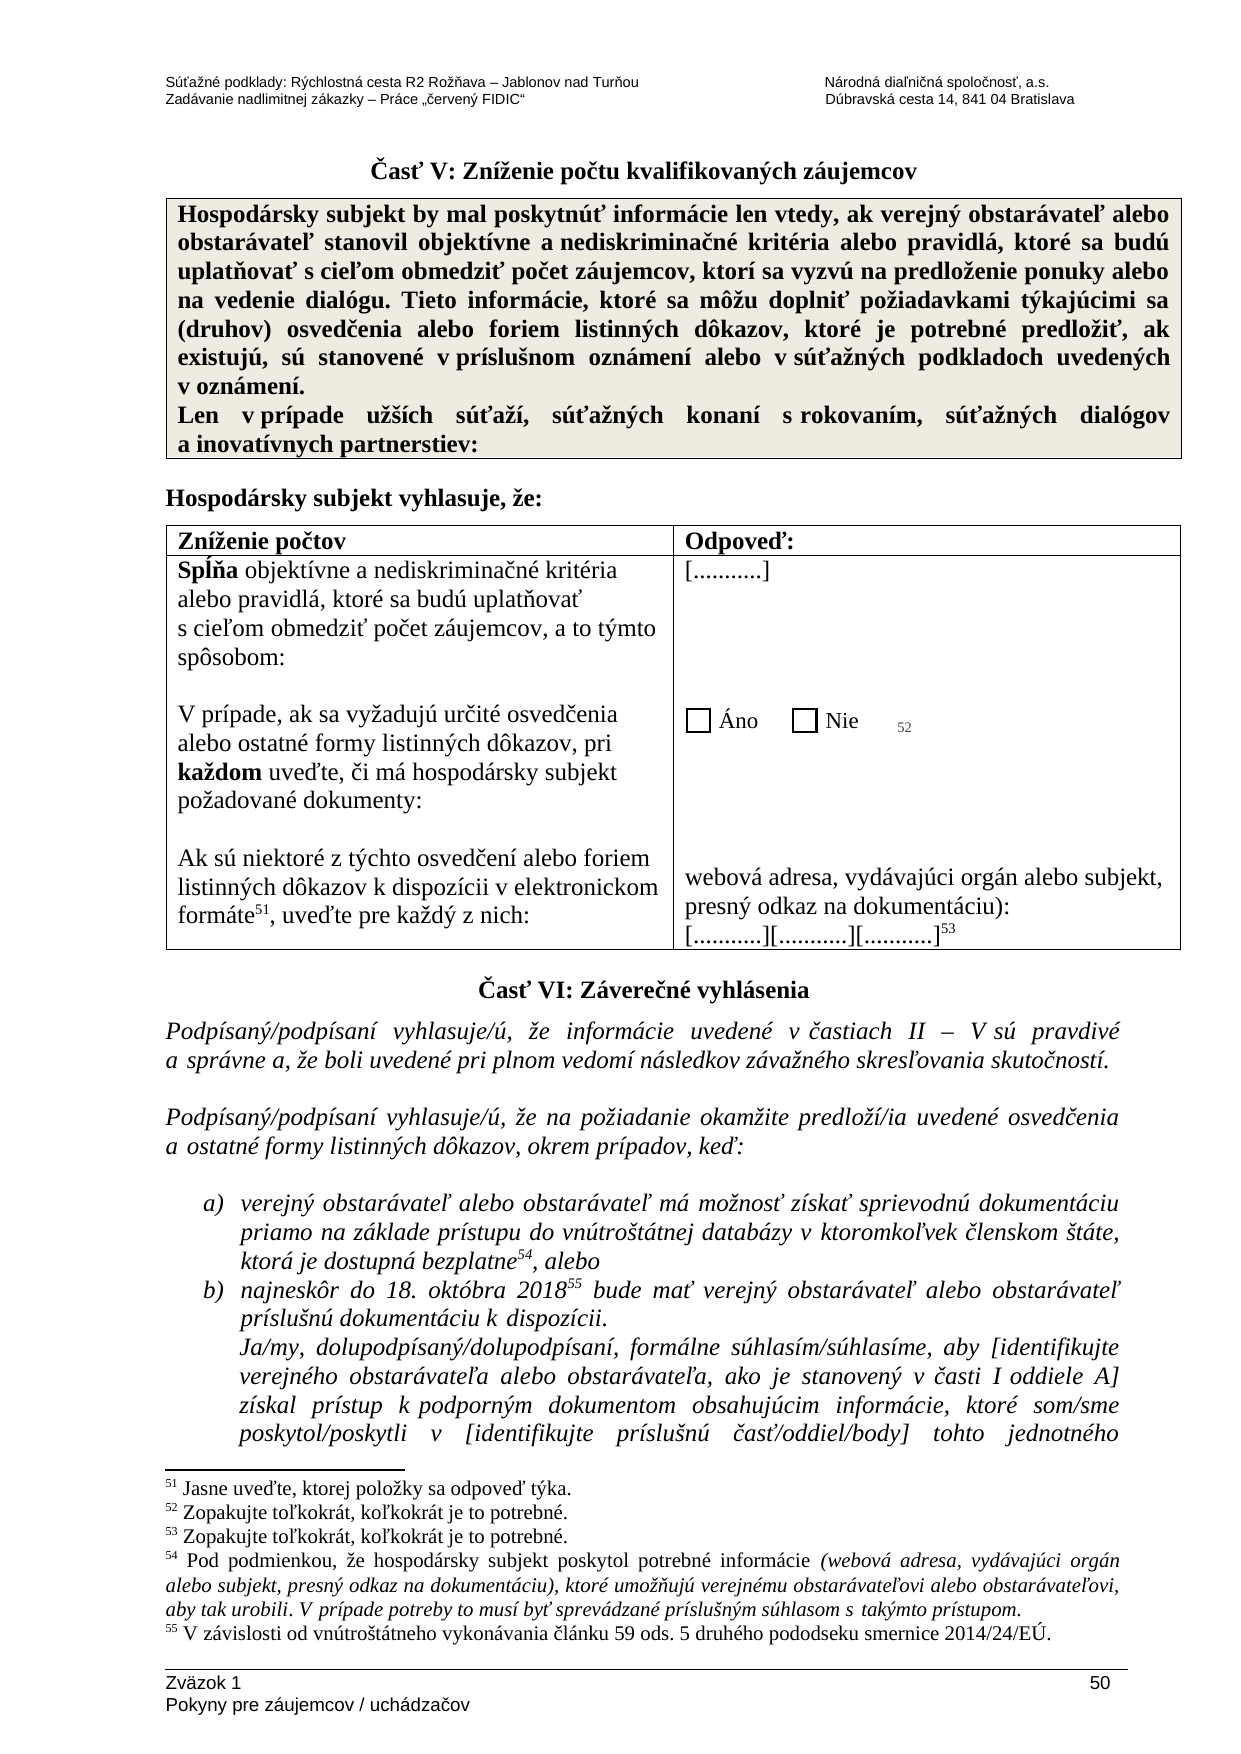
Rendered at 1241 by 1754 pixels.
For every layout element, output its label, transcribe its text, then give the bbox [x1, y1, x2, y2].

table_cell [...........] webová adresa, vydávajúci orgán alebo subjekt, presný odkaz na dokumentáciu): [...........][...........][...........] [674, 556, 1180, 949]
table_header Hospodársky subjekt by mal poskytnúť informácie len vtedy, ak verejný obstarávateľ alebo obstarávateľ stanovil objektívne a nediskriminačné kritéria alebo pravidlá, ktoré sa budú uplatňovať s cieľom obmedziť počet záujemcov, ktorí sa vyzvú na predloženie ponuky alebo na vedenie dialógu. Tieto informácie, ktoré sa môžu doplniť požiadavkami týkajúcimi sa (druhov) osvedčenia alebo foriem listinných dôkazov, ktoré je potrebné predložiť, ak existujú, sú stanovené v príslušnom oznámení alebo v súťažných podkladoch uvedených v oznámení. Len v prípade užších súťaží, súťažných konaní s rokovaním, súťažných dialógov a inovatívnych partnerstiev: [167, 199, 1181, 457]
text Podpísaný/podpísaní vyhlasuje/ú, že na požiadanie okamžite predloží/ia uvedené osvedčenia a ostatné formy listinných dôkazov, okrem prípadov, keď: [165, 1102, 1122, 1160]
text Podpísaný/podpísaní vyhlasuje/ú, že informácie uvedené v častiach II – V sú pravdivé a správne a, že boli uvedené pri plnom vedomí následkov závažného skresľovania skutočností. [165, 1016, 1122, 1073]
text Časť V: Zníženie počtu kvalifikovaných záujemcov [165, 156, 1122, 185]
text Hospodársky subjekt vyhlasuje, že: [165, 483, 1122, 512]
text Časť VI: Záverečné vyhlásenia [165, 975, 1122, 1003]
table_header Odpoveď: [674, 526, 1180, 554]
table_header Zníženie počtov [167, 526, 673, 554]
list verejný obstarávateľ alebo obstarávateľ má možnosť získať sprievodnú dokumentáciu priamo na základe prístupu do vnútroštátnej databázy v ktoromkoľvek členskom štáte, ktorá je dostupná bezplatne, alebo [203, 1188, 1122, 1275]
table_cell Spĺňa objektívne a nediskriminačné kritéria alebo pravidlá, ktoré sa budú uplatňovať s cieľom obmedziť počet záujemcov, a to týmto spôsobom: V prípade, ak sa vyžadujú určité osvedčenia alebo ostatné formy listinných dôkazov, pri každom uveďte, či má hospodársky subjekt požadované dokumenty: Ak sú niektoré z týchto osvedčení alebo foriem listinných dôkazov k dispozícii v elektronickom formáte, uveďte pre každý z nich: [167, 556, 673, 949]
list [239, 1332, 1122, 1447]
list najneskôr do 18. októbra 2018 bude mať verejný obstarávateľ alebo obstarávateľ príslušnú dokumentáciu k dispozícii. [203, 1275, 1122, 1332]
